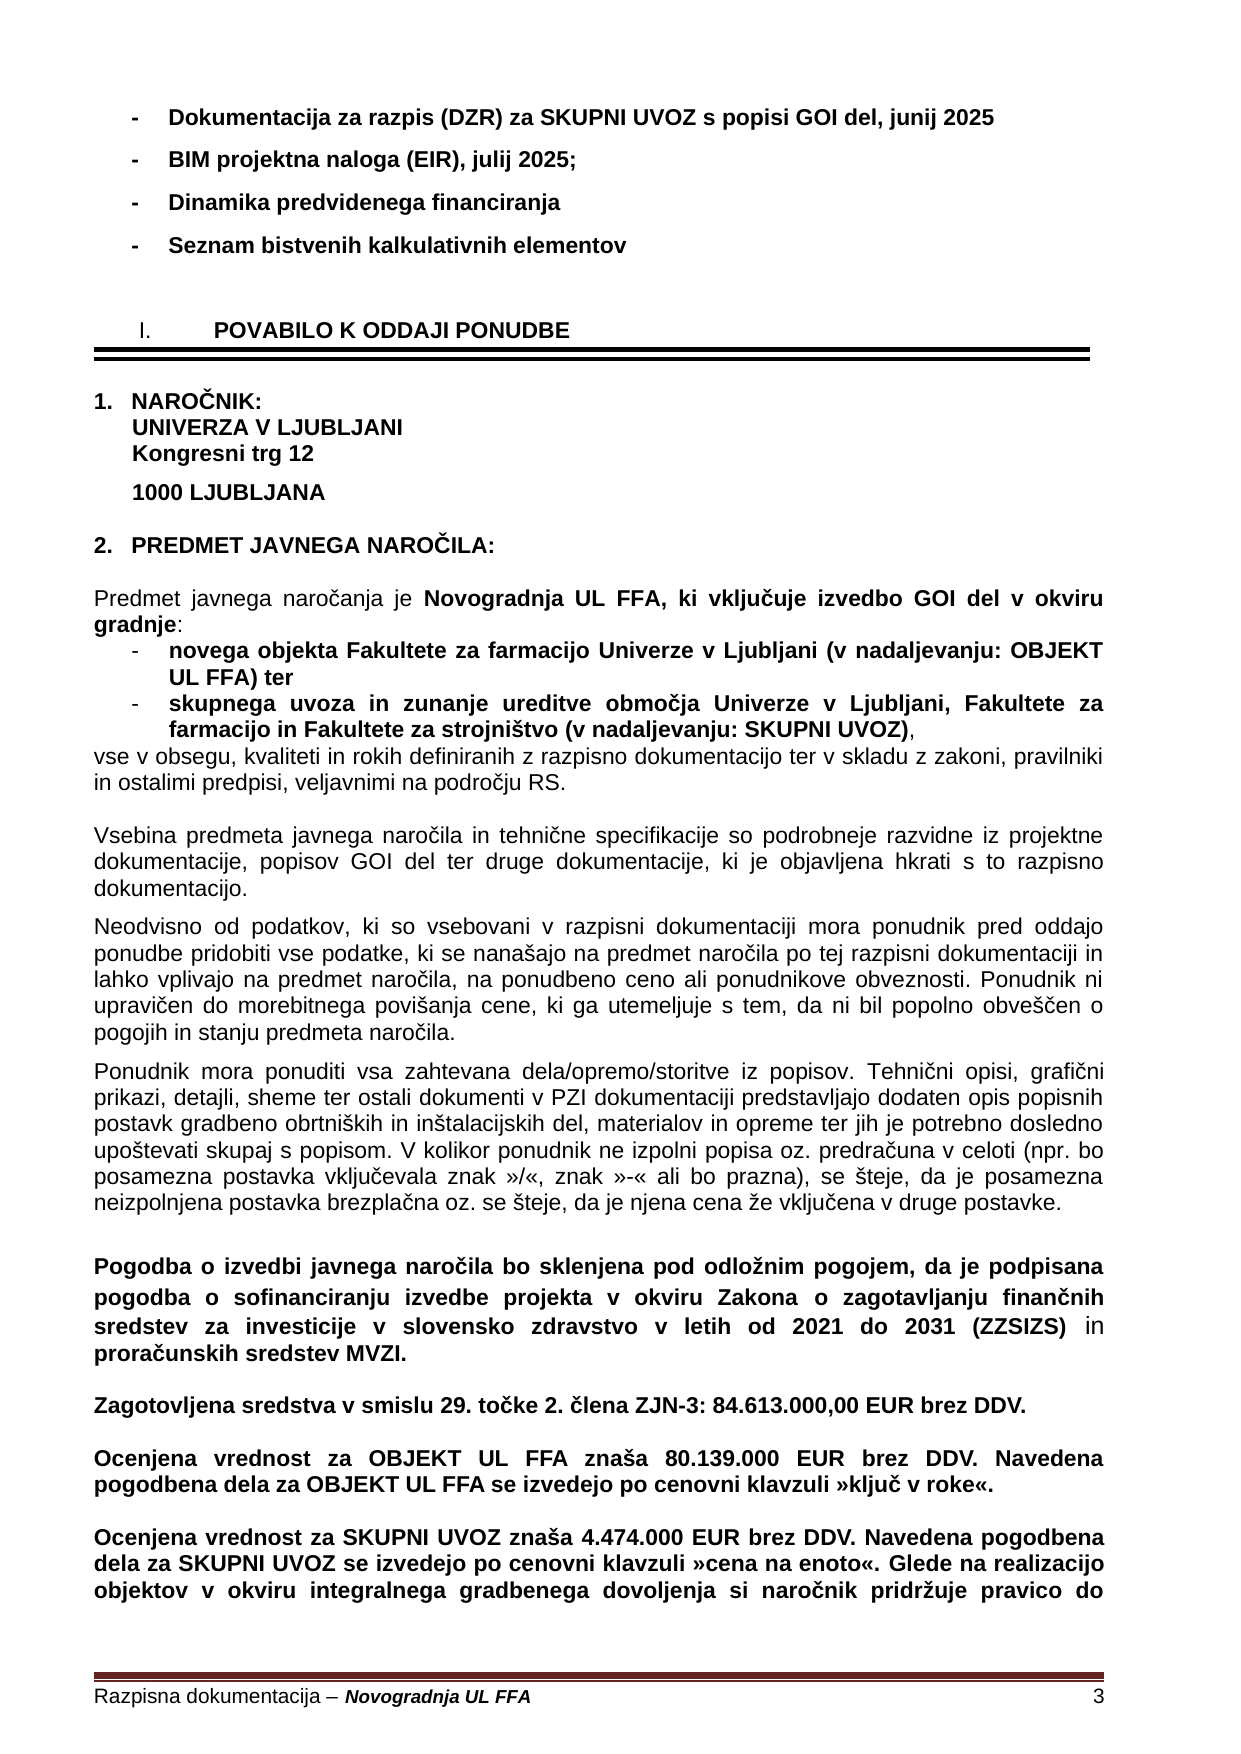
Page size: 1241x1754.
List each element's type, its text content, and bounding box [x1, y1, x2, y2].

text Pogodba o izvedbi javnega naročila bo sklenjena pod odložnim pogojem, da je podpisana pogodba o sofinanciranju izvedbe projekta v okviru Zakona o zagotavljanju finančnih sredstev za investicije v slovensko zdravstvo v letih od 2021 do 2031 (ZZSIZS) in proračunskih sredstev MVZI. [94, 1253, 1104, 1366]
list Kongresni trg 12 [94, 440, 1104, 467]
list UNIVERZA V LJUBLJANI [94, 414, 1104, 440]
table_header POVABILO K ODDAJI PONUDBE [94, 317, 1090, 347]
list Dinamika predvidenega financiranja [131, 189, 1104, 215]
list NAROČNIK: [94, 388, 1104, 414]
list Dokumentacija za razpis (DZR) za SKUPNI UVOZ s popisi GOI del, junij 2025 [131, 103, 1104, 130]
list PREDMET JAVNEGA NAROČILA: [94, 532, 1104, 558]
list BIM projektna naloga (EIR), julij 2025; [131, 146, 1104, 172]
list novega objekta Fakultete za farmacijo Univerze v Ljubljani (v nadaljevanju: OBJEKT UL FFA) ter [131, 637, 1104, 690]
list Seznam bistvenih kalkulativnih elementov [131, 232, 1104, 258]
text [94, 1524, 1104, 1603]
text Ocenjena vrednost za OBJEKT UL FFA znaša 80.139.000 EUR brez DDV. Navedena pogodbena dela za OBJEKT UL FFA se izvedejo po cenovni klavzuli »ključ v roke«. [94, 1445, 1104, 1498]
list skupnega uvoza in zunanje ureditve območja Univerze v Ljubljani, Fakultete za farmacijo in Fakultete za strojništvo (v nadaljevanju: SKUPNI UVOZ), [131, 690, 1104, 743]
text Zagotovljena sredstva v smislu 29. točke 2. člena ZJN-3: 84.613.000,00 EUR brez DDV. [94, 1392, 1104, 1419]
list 1000 LJUBLJANA [94, 479, 1104, 506]
text Neodvisno od podatkov, ki so vsebovani v razpisni dokumentaciji mora ponudnik pred oddajo ponudbe pridobiti vse podatke, ki se nanašajo na predmet naročila po tej razpisni dokumentaciji in lahko vplivajo na predmet naročila, na ponudbeno ceno ali ponudnikove obveznosti. Ponudnik ni upravičen do morebitnega povišanja cene, ki ga utemeljuje s tem, da ni bil popolno obveščen o pogojih in stanju predmeta naročila. [94, 913, 1104, 1045]
text vse v obsegu, kvaliteti in rokih definiranih z razpisno dokumentacijo ter v skladu z zakoni, pravilniki in ostalimi predpisi, veljavnimi na področju RS. [94, 743, 1104, 795]
text Ponudnik mora ponuditi vsa zahtevana dela/opremo/storitve iz popisov. Tehnični opisi, grafični prikazi, detajli, sheme ter ostali dokumenti v PZI dokumentaciji predstavljajo dodaten opis popisnih postavk gradbeno obrtniških in inštalacijskih del, materialov in opreme ter jih je potrebno dosledno upoštevati skupaj s popisom. V kolikor ponudnik ne izpolni popisa oz. predračuna v celoti (npr. bo posamezna postavka vključevala znak »/«, znak »-« ali bo prazna), se šteje, da je posamezna neizpolnjena postavka brezplačna oz. se šteje, da je njena cena že vključena v druge postavke. [94, 1058, 1104, 1216]
text Vsebina predmeta javnega naročila in tehnične specifikacije so podrobneje razvidne iz projektne dokumentacije, popisov GOI del ter druge dokumentacije, ki je objavljena hkrati s to razpisno dokumentacijo. [94, 822, 1104, 901]
text Predmet javnega naročanja je Novogradnja UL FFA, ki vključuje izvedbo GOI del v okviru gradnje: [94, 584, 1104, 637]
